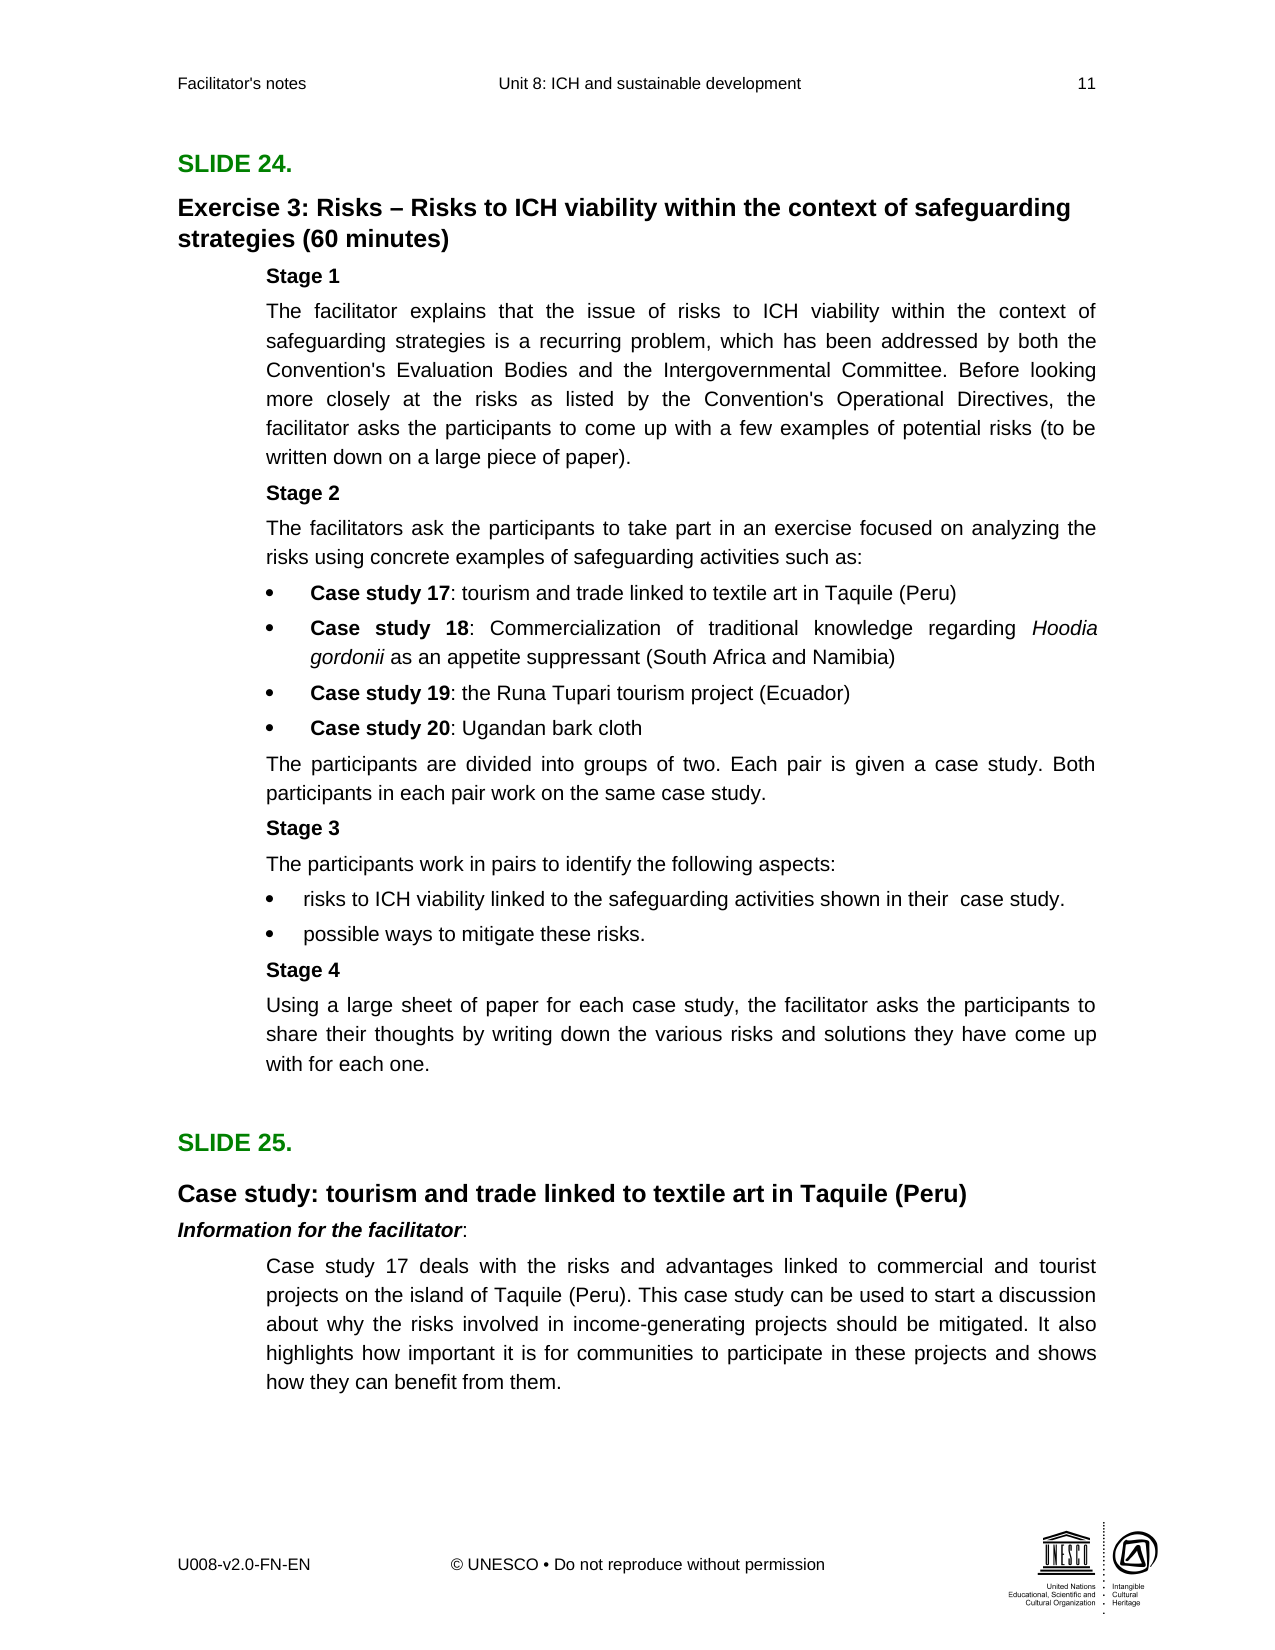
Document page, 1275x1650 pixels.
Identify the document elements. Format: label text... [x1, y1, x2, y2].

text The facilitator explains that the issue of risks to ICH viability within the context of safeguarding strategies is a recurring problem, which has been addressed by both the Convention's Evaluation Bodies and the Intergovernmental Committee. Before looking more closely at the risks as listed by the Convention's Operational Directives, the facilitator asks the participants to come up with a few examples of potential risks (to be written down on a large piece of paper). [266, 296, 1098, 471]
text The facilitators ask the participants to take part in an exercise focused on analyzing the risks using concrete examples of safeguarding activities such as: [266, 512, 1098, 571]
text Stage 2 [266, 477, 1098, 506]
picture [1008, 1522, 1158, 1614]
list risks to ICH viability linked to the safeguarding activities shown in their case study. [266, 883, 1098, 912]
text Stage 1 [266, 260, 1098, 289]
list Case study 18: Commercialization of traditional knowledge regarding Hoodia gordonii as an appetite suppressant (South Africa and Namibia) [266, 612, 1098, 671]
list Case study 19: the Runa Tupari tourism project (Ecuador) [266, 677, 1098, 706]
text Information for the facilitator: [177, 1214, 1098, 1243]
text The participants are divided into groups of two. Each pair is given a case study. Both participants in each pair work on the same case study. [266, 748, 1098, 806]
text Case study: tourism and trade linked to textile art in Taquile (Peru) [177, 1179, 1098, 1208]
text Using a large sheet of paper for each case study, the facilitator asks the participants to share their thoughts by writing down the various risks and solutions they have come up with for each one. [266, 989, 1098, 1077]
list Case study 20: Ugandan bark cloth [266, 712, 1098, 741]
subtitle SLIDE 25. [177, 1127, 1098, 1158]
list Case study 17: tourism and trade linked to textile art in Taquile (Peru) [266, 577, 1098, 606]
list possible ways to mitigate these risks. [266, 918, 1098, 948]
subtitle SLIDE 24. [177, 148, 1098, 179]
subtitle Exercise 3: Risks – Risks to ICH viability within the context of safeguarding strategies (60 minutes) [177, 191, 1098, 254]
text Case study 17 deals with the risks and advantages linked to commercial and tourist projects on the island of Taquile (Peru). This case study can be used to start a discussion about why the risks involved in income-generating projects should be mitigated. It also highlights how important it is for communities to participate in these projects and shows how they can benefit from them. [266, 1250, 1098, 1396]
text The participants work in pairs to identify the following aspects: [266, 848, 1098, 877]
text Stage 3 [266, 812, 1098, 841]
text Stage 4 [266, 954, 1098, 983]
